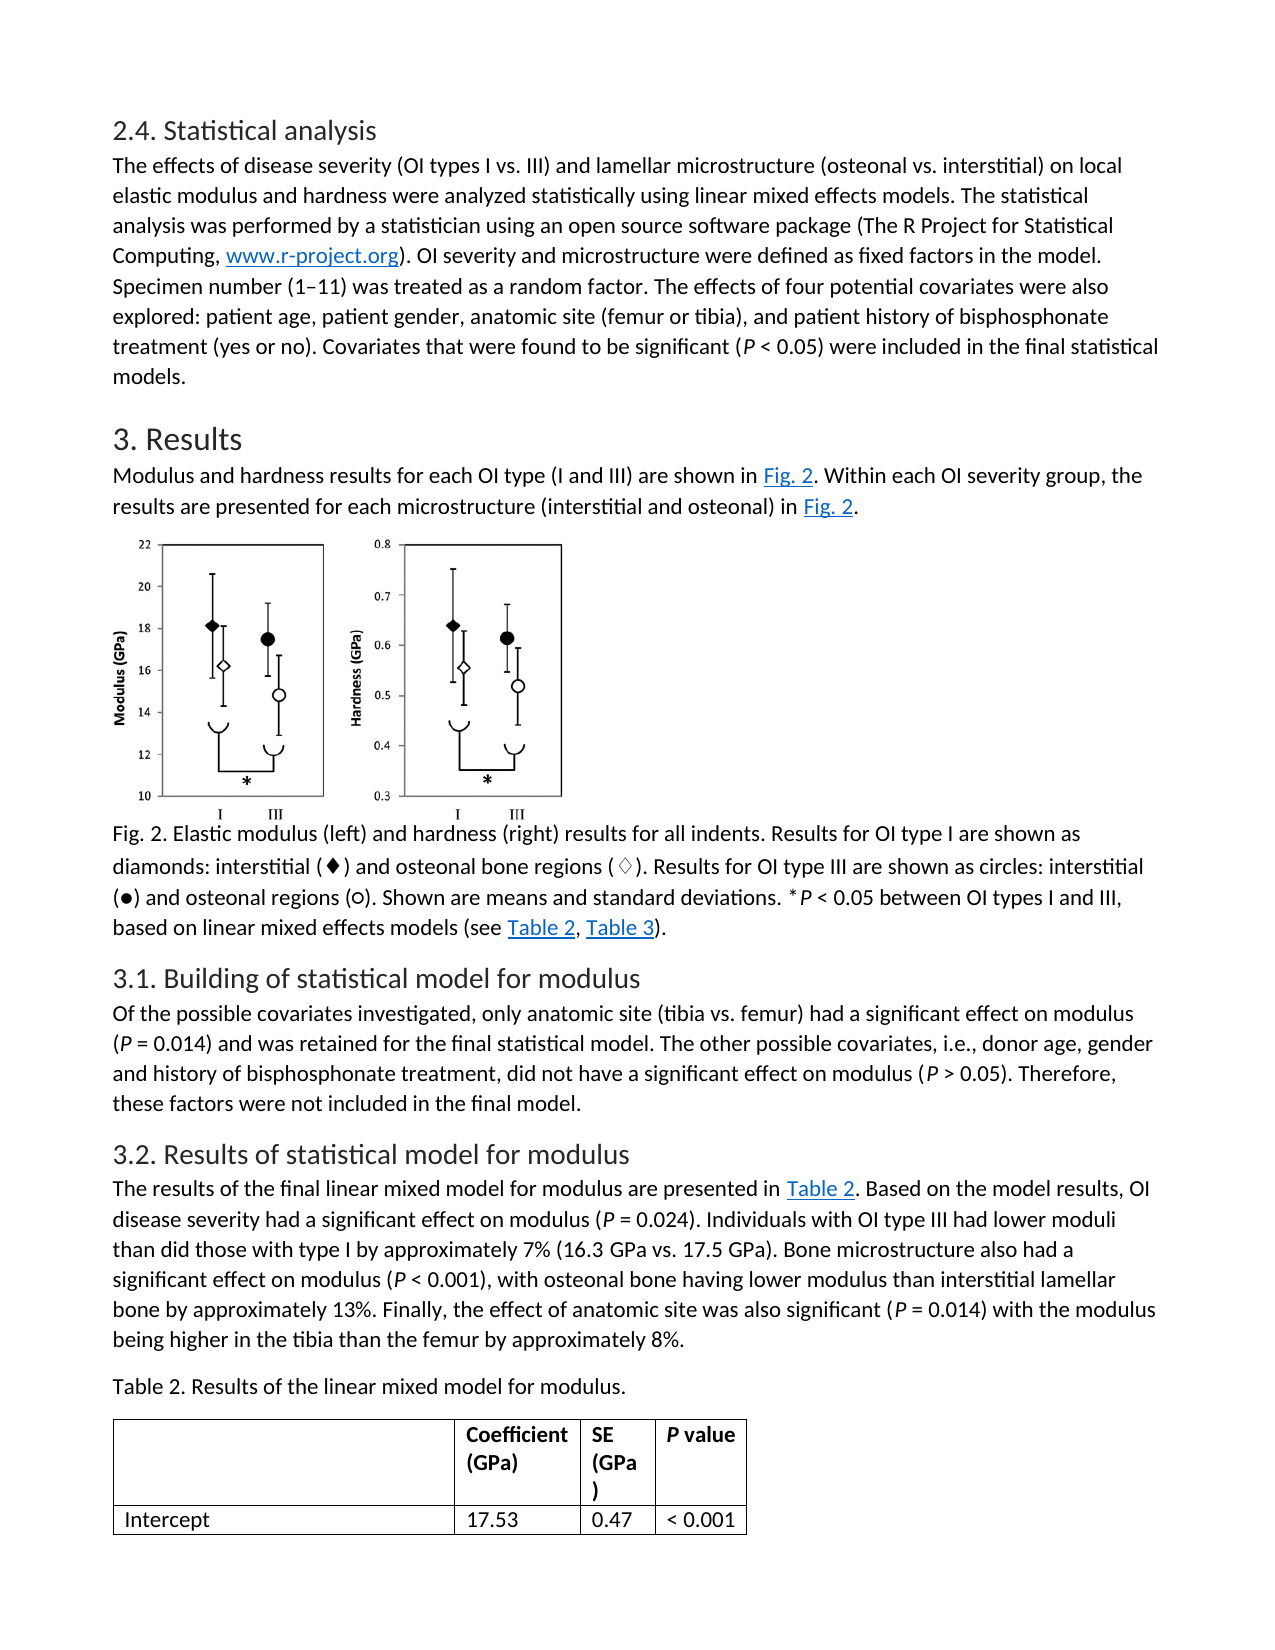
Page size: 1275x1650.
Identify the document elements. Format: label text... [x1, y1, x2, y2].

text The effects of disease severity (OI types I vs. III) and lamellar microstructure (osteonal vs. interstitial) on local elastic modulus and hardness were analyzed statistically using linear mixed effects models. The statistical analysis was performed by a statistician using an open source software package (The R Project for Statistical Computing, www.r-project.org). OI severity and microstructure were defined as fixed factors in the model. Specimen number (1–11) was treated as a random factor. The effects of four potential covariates were also explored: patient age, patient gender, anatomic site (femur or tibia), and patient history of bisphosphonate treatment (yes or no). Covariates that were found to be significant (P < 0.05) were included in the final statistical models. [112, 151, 1162, 390]
table_cell 17.53 [455, 1506, 580, 1533]
table_cell < 0.001 [656, 1506, 746, 1533]
table_header [114, 1420, 454, 1504]
text Fig. 2. Elastic modulus (left) and hardness (right) results for all indents. Results for OI type I are shown as diamonds: interstitial (♦) and osteonal bone regions (♢). Results for OI type III are shown as circles: interstitial (●) and osteonal regions (○). Shown are means and standard deviations. *P < 0.05 between OI types I and III, based on linear mixed effects models (see Table 2, Table 3). [112, 819, 1162, 941]
picture [112, 538, 563, 820]
table_cell 0.47 [581, 1506, 655, 1533]
text Table 2. Results of the linear mixed model for modulus. [112, 1372, 1162, 1401]
table_header Coefficient (GPa) [455, 1420, 580, 1504]
text Modulus and hardness results for each OI type (I and III) are shown in Fig. 2. Within each OI severity group, the results are presented for each microstructure (interstitial and osteonal) in Fig. 2. [112, 462, 1162, 520]
table_header P value [656, 1420, 746, 1504]
table_header SE (GPa) [581, 1420, 655, 1504]
text Of the possible covariates investigated, only anatomic site (tibia vs. femur) had a significant effect on modulus (P = 0.014) and was retained for the final statistical model. The other possible covariates, i.e., donor age, gender and history of bisphosphonate treatment, did not have a significant effect on modulus (P > 0.05). Therefore, these factors were not included in the final model. [112, 999, 1162, 1117]
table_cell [114, 1506, 454, 1533]
subtitle 3.1. Building of statistical model for modulus [112, 960, 1162, 996]
subtitle 2.4. Statistical analysis [112, 112, 1162, 148]
subtitle 3.2. Results of statistical model for modulus [112, 1136, 1162, 1172]
text The results of the final linear mixed model for modulus are presented in Table 2. Based on the model results, OI disease severity had a significant effect on modulus (P = 0.024). Individuals with OI type III had lower moduli than did those with type I by approximately 7% (16.3 GPa vs. 17.5 GPa). Bone microstructure also had a significant effect on modulus (P < 0.001), with osteonal bone having lower modulus than interstitial lamellar bone by approximately 13%. Finally, the effect of anatomic site was also significant (P = 0.014) with the modulus being higher in the tibia than the femur by approximately 8%. [112, 1174, 1162, 1354]
subtitle 3. Results [112, 418, 1162, 458]
